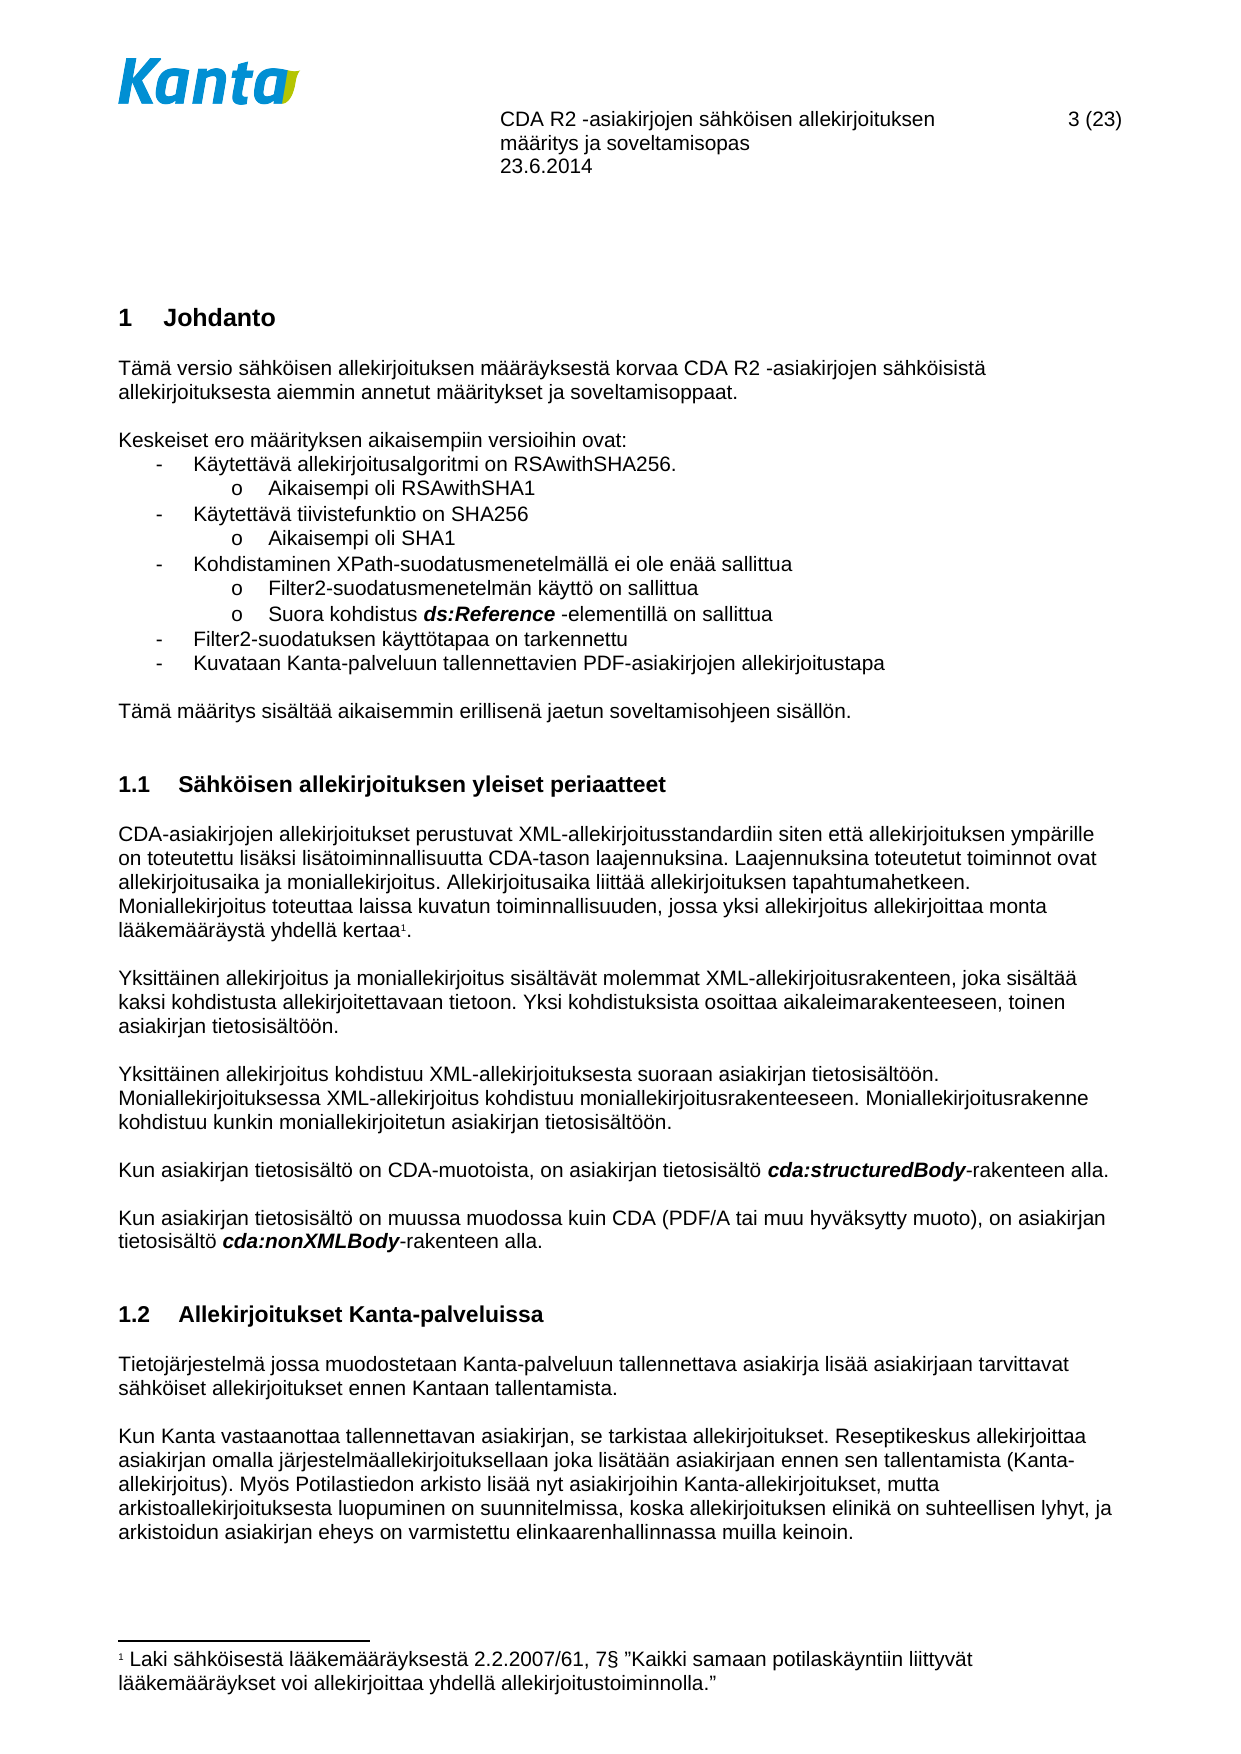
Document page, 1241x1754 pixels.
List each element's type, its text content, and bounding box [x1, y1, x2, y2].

text Keskeiset ero määrityksen aikaisempiin versioihin ovat: [118, 428, 1122, 452]
text Johdanto [118, 306, 1122, 331]
picture [118, 58, 301, 105]
list Aikaisempi oli RSAwithSHA1 [231, 476, 1122, 502]
text Kun Kanta vastaanottaa tallennettavan asiakirjan, se tarkistaa allekirjoitukset. Reseptikeskus allekirjoittaa asiakirjan omalla järjestelmäallekirjoituksellaan joka lisätään asiakirjaan ennen sen tallentamista (Kanta-allekirjoitus). Myös Potilastiedon arkisto lisää nyt asiakirjoihin Kanta-allekirjoitukset, mutta arkistoallekirjoituksesta luopuminen on suunnitelmissa, koska allekirjoituksen elinikä on suhteellisen lyhyt, ja arkistoidun asiakirjan eheys on varmistettu elinkaarenhallinnassa muilla keinoin. [118, 1424, 1122, 1544]
picture [118, 58, 125, 97]
text Tietojärjestelmä jossa muodostetaan Kanta-palveluun tallennettava asiakirja lisää asiakirjaan tarvittavat sähköiset allekirjoitukset ennen Kantaan tallentamista. [118, 1352, 1122, 1400]
list Aikaisempi oli SHA1 [231, 526, 1122, 552]
picture [166, 77, 178, 95]
list Suora kohdistus ds:Reference -elementillä on sallittua [231, 601, 1122, 627]
list Käytettävä tiivistefunktio on SHA256 [156, 502, 1122, 526]
list Filter2-suodatusmenetelmän käyttö on sallittua [231, 576, 1122, 601]
text Allekirjoitukset Kanta-palveluissa [118, 1302, 1122, 1327]
picture [264, 77, 276, 95]
text Kun asiakirjan tietosisältö on CDA-muotoista, on asiakirjan tietosisältö cda:structuredBody-rakenteen alla. [118, 1157, 1122, 1181]
text CDA-asiakirjojen allekirjoitukset perustuvat XML-allekirjoitusstandardiin siten että allekirjoituksen ympärille on toteutettu lisäksi lisätoiminnallisuutta CDA-tason laajennuksina. Laajennuksina toteutetut toiminnot ovat allekirjoitusaika ja moniallekirjoitus. Allekirjoitusaika liittää allekirjoituksen tapahtumahetkeen. Moniallekirjoitus toteuttaa laissa kuvatun toiminnallisuuden, jossa yksi allekirjoitus allekirjoittaa monta lääkemääräystä yhdellä kertaa. [118, 822, 1122, 942]
text Yksittäinen allekirjoitus ja moniallekirjoitus sisältävät molemmat XML-allekirjoitusrakenteen, joka sisältää kaksi kohdistusta allekirjoitettavaan tietoon. Yksi kohdistuksista osoittaa aikaleimarakenteeseen, toinen asiakirjan tietosisältöön. [118, 966, 1122, 1038]
text Sähköisen allekirjoituksen yleiset periaatteet [118, 772, 1122, 797]
text Yksittäinen allekirjoitus kohdistuu XML-allekirjoituksesta suoraan asiakirjan tietosisältöön. Moniallekirjoituksessa XML-allekirjoitus kohdistuu moniallekirjoitusrakenteeseen. Moniallekirjoitusrakenne kohdistuu kunkin moniallekirjoitetun asiakirjan tietosisältöön. [118, 1062, 1122, 1133]
list Kohdistaminen XPath-suodatusmenetelmällä ei ole enää sallittua [156, 552, 1122, 576]
text Tämä määritys sisältää aikaisemmin erillisenä jaetun soveltamisohjeen sisällön. [118, 699, 1122, 723]
list Käytettävä allekirjoitusalgoritmi on RSAwithSHA256. [156, 452, 1122, 476]
text Tämä versio sähköisen allekirjoituksen määräyksestä korvaa CDA R2 -asiakirjojen sähköisistä allekirjoituksesta aiemmin annetut määritykset ja soveltamisoppaat. [118, 356, 1122, 404]
list Kuvataan Kanta-palveluun tallennettavien PDF-asiakirjojen allekirjoitustapa [156, 651, 1122, 675]
picture [134, 58, 148, 75]
text Kun asiakirjan tietosisältö on muussa muodossa kuin CDA (PDF/A tai muu hyväksytty muoto), on asiakirjan tietosisältö cda:nonXMLBody-rakenteen alla. [118, 1205, 1122, 1253]
list Filter2-suodatuksen käyttötapaa on tarkennettu [156, 627, 1122, 651]
